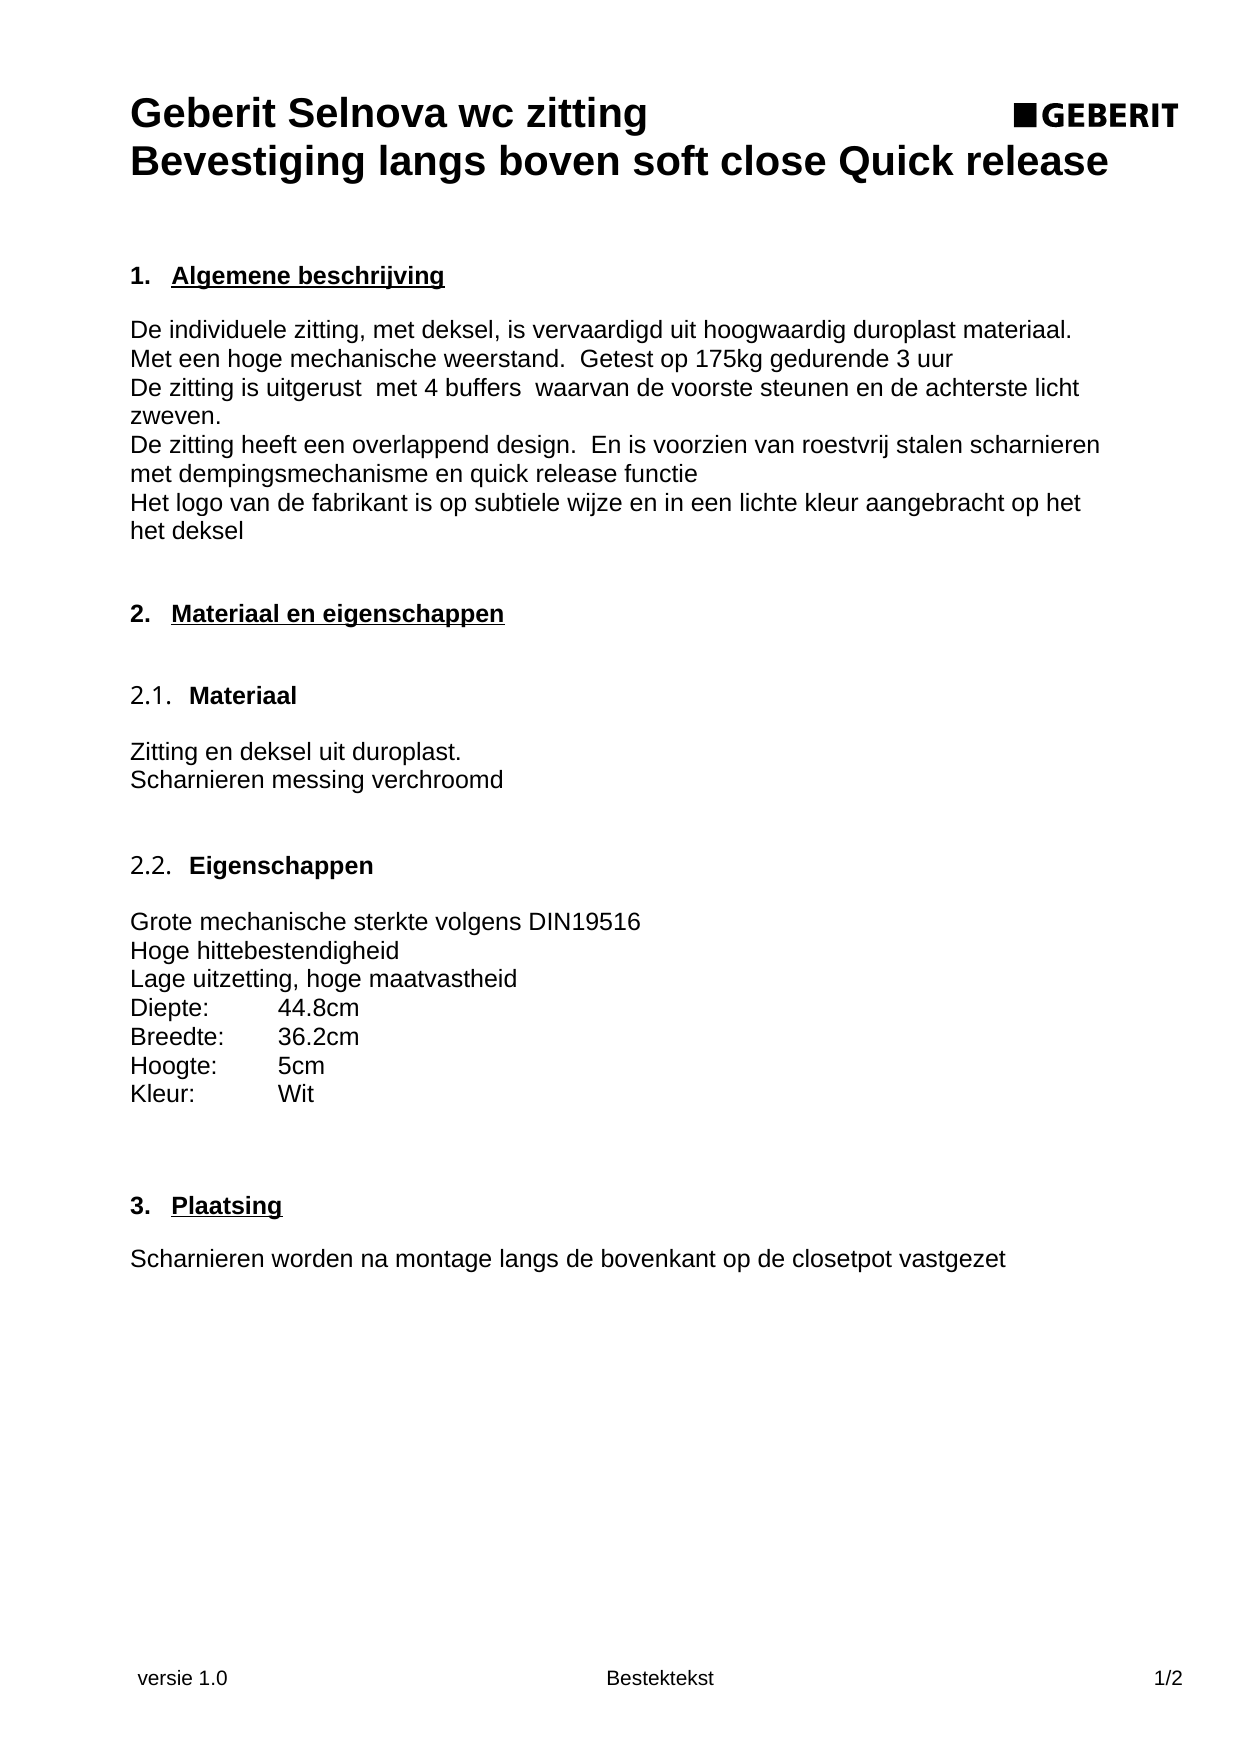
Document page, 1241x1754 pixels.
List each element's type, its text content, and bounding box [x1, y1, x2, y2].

text Grote mechanische sterkte volgens DIN19516 [130, 907, 1110, 936]
subtitle Plaatsing [130, 1191, 1110, 1219]
text Het logo van de fabrikant is op subtiele wijze en in een lichte kleur aangebracht op het het deksel [130, 487, 1110, 545]
text Hoge hittebestendigheid [130, 936, 1110, 964]
text De individuele zitting, met deksel, is vervaardigd uit hoogwaardig duroplast materiaal. Met een hoge mechanische weerstand. Getest op 175kg gedurende 3 uur [130, 315, 1110, 372]
text Lage uitzetting, hoge maatvastheid [130, 964, 1110, 993]
subtitle Materiaal [130, 677, 1110, 712]
text Scharnieren messing verchroomd [130, 765, 1110, 794]
text Kleur: Wit [130, 1079, 1110, 1108]
text Diepte: 44.8cm [130, 993, 1110, 1022]
picture [1013, 102, 1179, 128]
text Scharnieren worden na montage langs de bovenkant op de closetpot vastgezet [130, 1244, 1110, 1273]
text Zitting en deksel uit duroplast. [130, 737, 1110, 765]
text De zitting heeft een overlappend design. En is voorzien van roestvrij stalen scharnieren met dempingsmechanisme en quick release functie [130, 430, 1110, 487]
subtitle Materiaal en eigenschappen [130, 599, 1110, 627]
subtitle Algemene beschrijving [130, 261, 1110, 290]
subtitle Eigenschappen [130, 848, 1110, 882]
text Hoogte: 5cm [130, 1051, 1110, 1079]
text Breedte: 36.2cm [130, 1022, 1110, 1051]
text De zitting is uitgerust met 4 buffers waarvan de voorste steunen en de achterste licht zweven. [130, 372, 1110, 430]
